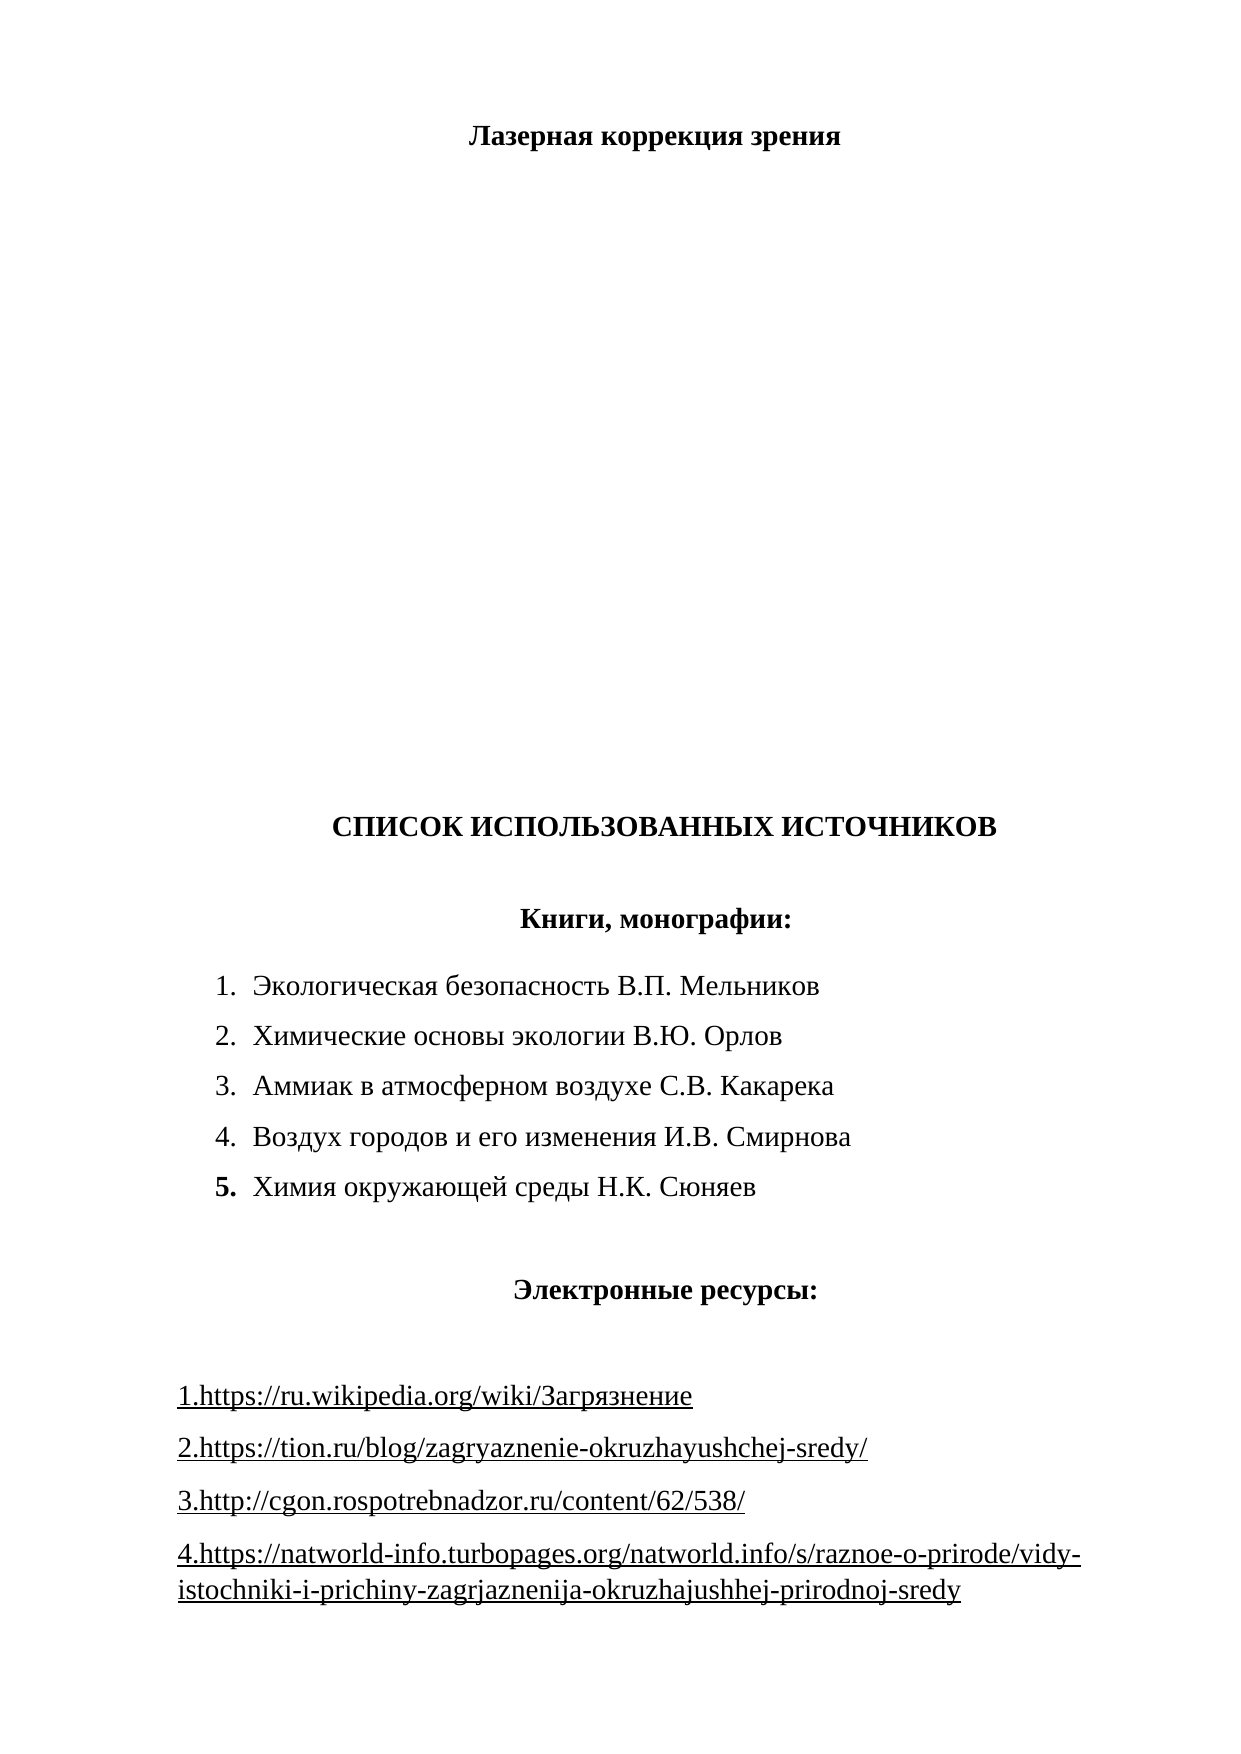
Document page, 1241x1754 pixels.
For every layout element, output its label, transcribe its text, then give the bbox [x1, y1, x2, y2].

text 2.https://tion.ru/blog/zagryaznenie-okruzhayushchej-sredy/ [177, 1431, 1152, 1464]
list Аммиак в атмосферном воздухе С.В. Какарека [215, 1068, 1152, 1102]
text 4.https://natworld-info.turbopages.org/natworld.info/s/raznoe-o-prirode/vidy-istochniki-i-prichiny-zagrjaznenija-okruzhajushhej-prirodnoj-sredy [177, 1536, 1152, 1606]
list Воздух городов и его изменения И.В. Смирнова [215, 1119, 1152, 1152]
text 1.https://ru.wikipedia.org/wiki/Загрязнение [177, 1378, 1152, 1411]
text Лазерная коррекция зрения [177, 118, 1152, 152]
text 3.http://cgon.rospotrebnadzor.ru/content/62/538/ [177, 1483, 1152, 1517]
text Книги, монографии: [177, 901, 1152, 934]
list Экологическая безопасность В.П. Мельников [215, 968, 1152, 1001]
list Химические основы экологии В.Ю. Орлов [215, 1018, 1152, 1052]
list Химия окружающей среды Н.К. Сюняев [215, 1169, 1152, 1203]
text Электронные ресурсы: [177, 1272, 1152, 1306]
text СПИСОК ИСПОЛЬЗОВАННЫХ ИСТОЧНИКОВ [177, 809, 1152, 842]
